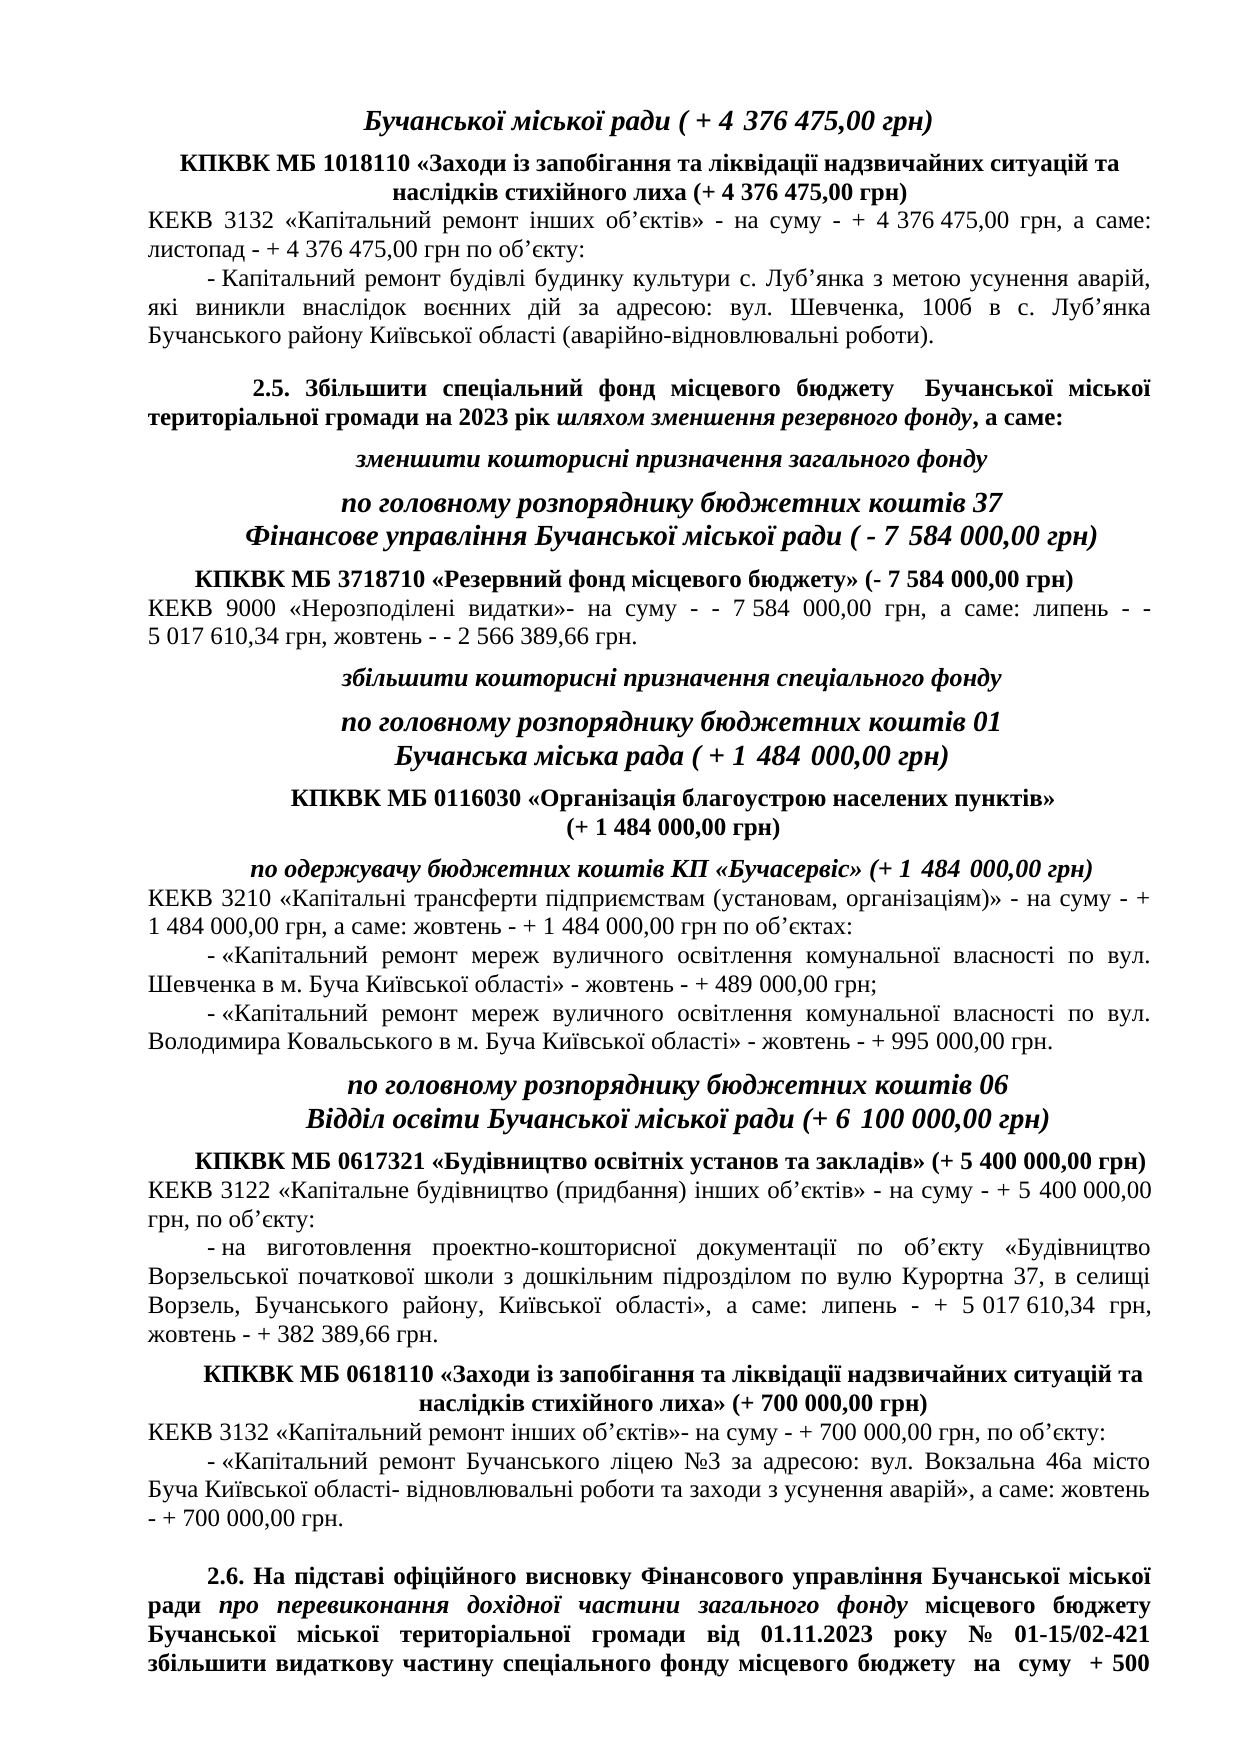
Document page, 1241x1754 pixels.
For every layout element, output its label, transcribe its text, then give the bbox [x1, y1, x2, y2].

text по головному розпоряднику бюджетних коштів 37 [194, 485, 1152, 518]
text по одержувачу бюджетних коштів КП «Бучасервіс» (+ 1 484 000,00 грн) [194, 853, 1152, 883]
text 2.5. Збільшити спеціальний фонд місцевого бюджету Бучанської міської територіальної громади на 2023 рік шляхом зменшення резервного фонду, а саме: [148, 373, 1152, 431]
text Бучанська міська рада ( + 1 484 000,00 грн) [194, 738, 1152, 771]
text Фінансове управління Бучанської міської ради ( - 7 584 000,00 грн) [194, 518, 1152, 552]
text Бучанської міської ради ( + 4 376 475,00 грн) [148, 103, 1152, 136]
list «Капітальний ремонт мереж вуличного освітлення комунальної власності по вул. Шевченка в м. Буча Київської області» - жовтень - + 489 000,00 грн; [148, 940, 1152, 998]
text по головному розпоряднику бюджетних коштів 06 [148, 1067, 1152, 1101]
text КЕКВ 3122 «Капітальне будівництво (придбання) інших об’єктів» - на суму - + 5 400 000,00 грн, по об’єкту: [148, 1175, 1152, 1232]
text збільшити кошторисні призначення спеціального фонду [194, 662, 1152, 692]
text (+ 1 484 000,00 грн) [194, 812, 1152, 841]
text КПКВК МБ 1018110 «Заходи із запобігання та ліквідації надзвичайних ситуацій та наслідків стихійного лиха (+ 4 376 475,00 грн) [148, 148, 1152, 206]
text зменшити кошторисні призначення загального фонду [194, 443, 1152, 473]
text КЕКВ 9000 «Нерозподілені видатки»- на суму - - 7 584 000,00 грн, а саме: липень - - 5 017 610,34 грн, жовтень - - 2 566 389,66 грн. [148, 593, 1152, 650]
text КПКВК МБ 0618110 «Заходи із запобігання та ліквідації надзвичайних ситуацій та наслідків стихійного лиха» (+ 700 000,00 грн) [194, 1359, 1152, 1417]
text КЕКВ 3132 «Капітальний ремонт інших об’єктів» - на суму - + 4 376 475,00 грн, а саме: листопад - + 4 376 475,00 грн по об’єкту: [148, 206, 1152, 263]
list Капітальний ремонт будівлі будинку культури с. Луб’янка з метою усунення аварій, які виникли внаслідок воєнних дій за адресою: вул. Шевченка, 100б в с. Луб’янка Бучанського району Київської області (аварійно-відновлювальні роботи). [148, 263, 1152, 349]
text КПКВК МБ 0116030 «Організація благоустрою населених пунктів» [194, 783, 1152, 812]
text КЕКВ 3210 «Капітальні трансферти підприємствам (установам, організаціям)» - на суму - + 1 484 000,00 грн, а саме: жовтень - + 1 484 000,00 грн по об’єктах: [148, 883, 1152, 940]
list «Капітальний ремонт Бучанського ліцею №3 за адресою: вул. Вокзальна 46а місто Буча Київської області- відновлювальні роботи та заходи з усунення аварій», а саме: жовтень - + 700 000,00 грн. [148, 1446, 1152, 1532]
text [148, 1561, 1152, 1677]
text по головному розпоряднику бюджетних коштів 01 [194, 704, 1152, 738]
list «Капітальний ремонт мереж вуличного освітлення комунальної власності по вул. Володимира Ковальського в м. Буча Київської області» - жовтень - + 995 000,00 грн. [148, 998, 1152, 1055]
text КПКВК МБ 3718710 «Резервний фонд місцевого бюджету» (- 7 584 000,00 грн) [194, 564, 1152, 593]
list на виготовлення проектно-кошторисної документації по об’єкту «Будівництво Ворзельської початкової школи з дошкільним підрозділом по вулю Курортна 37, в селищі Ворзель, Бучанського району, Київської області», а саме: липень - + 5 017 610,34 грн, жовтень - + 382 389,66 грн. [148, 1232, 1152, 1347]
text Відділ освіти Бучанської міської ради (+ 6 100 000,00 грн) [148, 1101, 1152, 1134]
text КЕКВ 3132 «Капітальний ремонт інших об’єктів»- на суму - + 700 000,00 грн, по об’єкту: [148, 1417, 1152, 1446]
text КПКВК МБ 0617321 «Будівництво освітніх установ та закладів» (+ 5 400 000,00 грн) [194, 1146, 1152, 1175]
